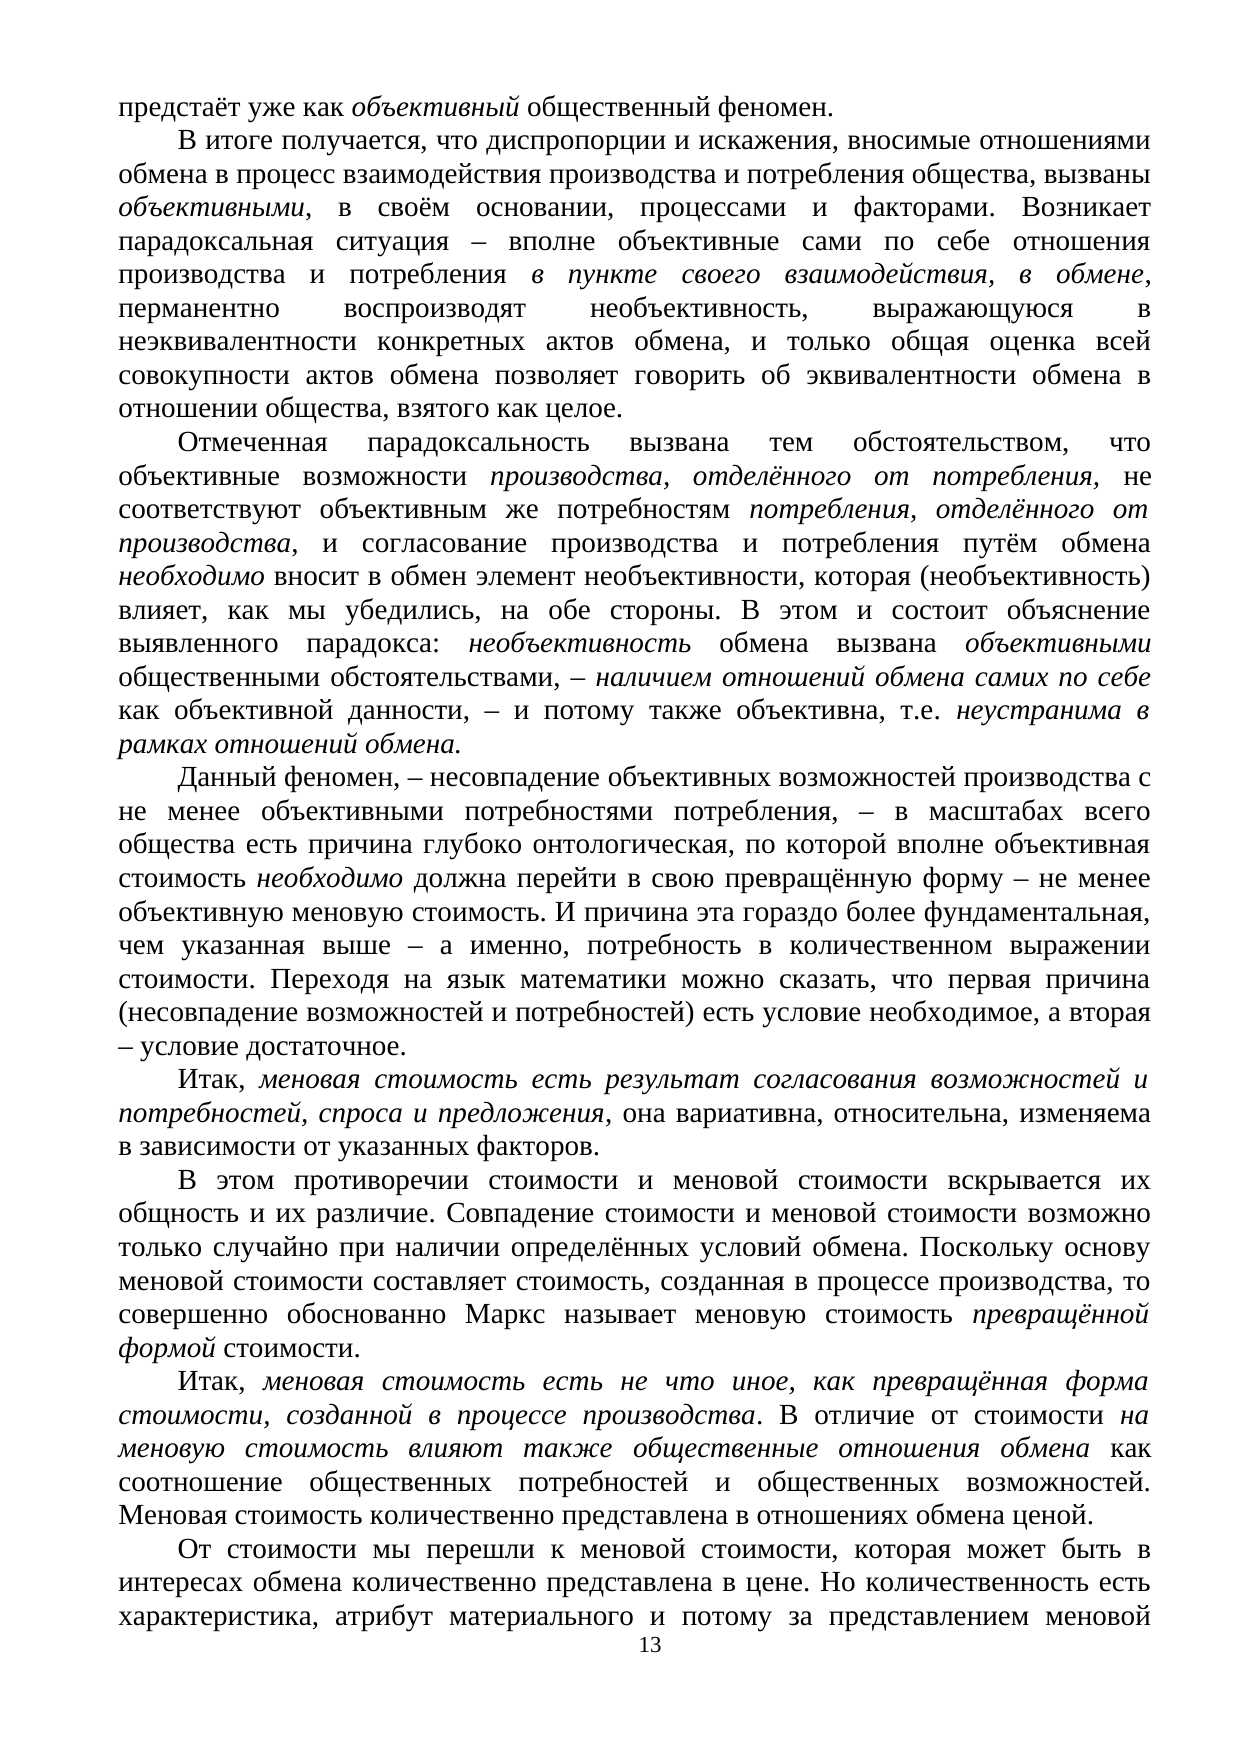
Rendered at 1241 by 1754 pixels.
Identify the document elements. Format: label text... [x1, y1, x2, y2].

text Отмеченная парадоксальность вызвана тем обстоятельством, что объективные возможности производства, отделённого от потребления, не соответствуют объективным же потребностям потребления, отделённого от производства, и согласование производства и потребления путём обмена необходимо вносит в обмен элемент необъективности, которая (необъективность) влияет, как мы убедились, на обе стороны. В этом и состоит объяснение выявленного парадокса: необъективность обмена вызвана объективными общественными обстоятельствами, – наличием отношений обмена самих по себе как объективной данности, – и потому также объективна, т.е. неустранима в рамках отношений обмена. [118, 424, 1152, 759]
text В итоге получается, что диспропорции и искажения, вносимые отношениями обмена в процесс взаимодействия производства и потребления общества, вызваны объективными, в своём основании, процессами и факторами. Возникает парадоксальная ситуация – вполне объективные сами по себе отношения производства и потребления в пункте своего взаимодействия, в обмене, перманентно воспроизводят необъективность, выражающуюся в неэквивалентности конкретных актов обмена, и только общая оценка всей совокупности актов обмена позволяет говорить об эквивалентности обмена в отношении общества, взятого как целое. [118, 122, 1152, 424]
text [118, 89, 1152, 122]
text Итак, меновая стоимость есть не что иное, как превращённая форма стоимости, созданной в процессе производства. В отличие от стоимости на меновую стоимость влияют также общественные отношения обмена как соотношение общественных потребностей и общественных возможностей. Меновая стоимость количественно представлена в отношениях обмена ценой. [118, 1363, 1152, 1531]
text Данный феномен, – несовпадение объективных возможностей производства с не менее объективными потребностями потребления, – в масштабах всего общества есть причина глубоко онтологическая, по которой вполне объективная стоимость необходимо должна перейти в свою превращённую форму – не менее объективную меновую стоимость. И причина эта гораздо более фундаментальная, чем указанная выше – а именно, потребность в количественном выражении стоимости. Переходя на язык математики можно сказать, что первая причина (несовпадение возможностей и потребностей) есть условие необходимое, а вторая – условие достаточное. [118, 759, 1152, 1061]
text В этом противоречии стоимости и меновой стоимости вскрывается их общность и их различие. Совпадение стоимости и меновой стоимости возможно только случайно при наличии определённых условий обмена. Поскольку основу меновой стоимости составляет стоимость, созданная в процессе производства, то совершенно обоснованно Маркс называет меновую стоимость превращённой формой стоимости. [118, 1162, 1152, 1363]
text Итак, меновая стоимость есть результат согласования возможностей и потребностей, спроса и предложения, она вариативна, относительна, изменяема в зависимости от указанных факторов. [118, 1061, 1152, 1162]
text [118, 1531, 1152, 1632]
